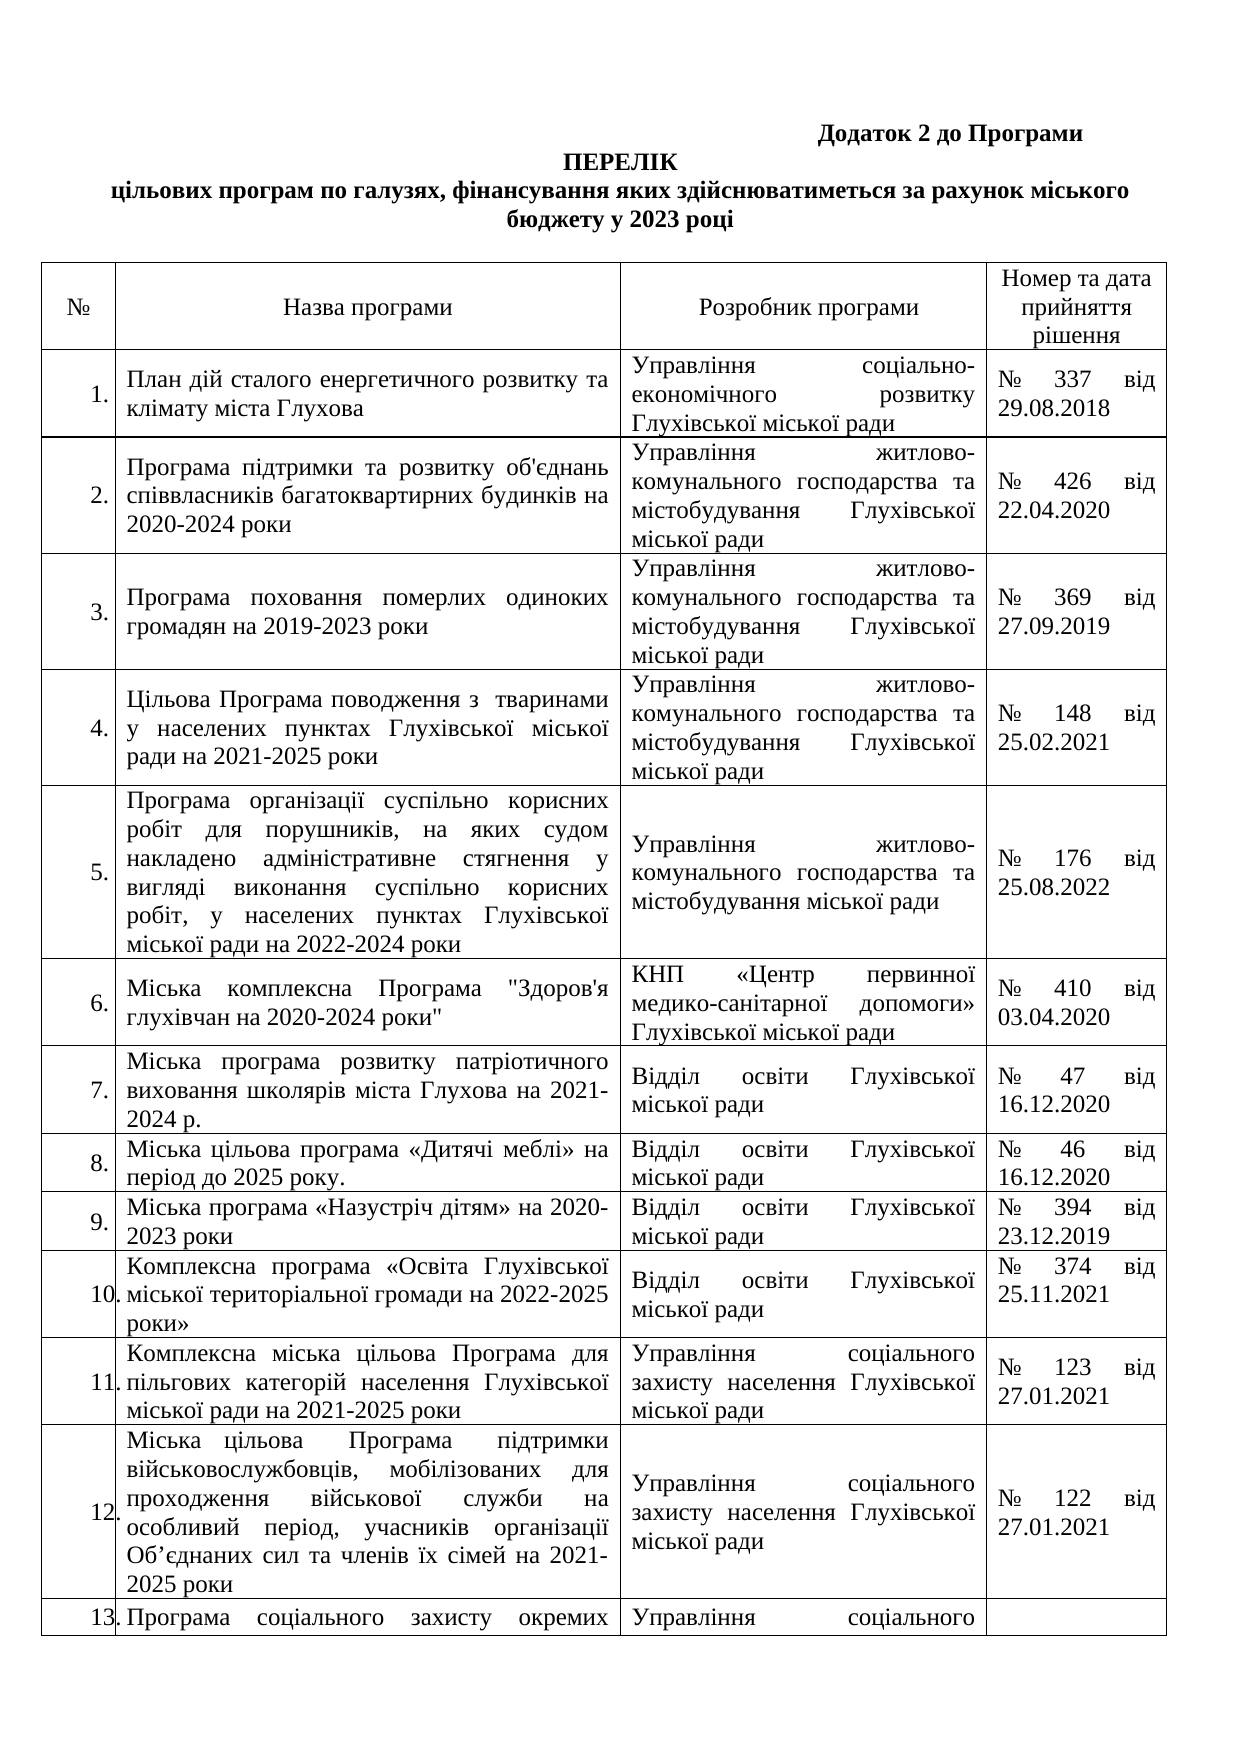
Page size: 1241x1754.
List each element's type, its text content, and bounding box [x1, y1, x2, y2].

table_cell Управління соціально-економічного розвитку Глухівської міської ради [621, 350, 986, 436]
table_cell № 374 від 25.11.2021 [987, 1251, 1166, 1337]
table_cell № 410 від 03.04.2020 [987, 959, 1166, 1045]
table_cell Міська програма розвитку патріотичного виховання школярів міста Глухова на 2021-2024 р. [116, 1046, 620, 1133]
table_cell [987, 1599, 1166, 1635]
table_header Додаток 2 до Програми [794, 118, 1144, 147]
table_cell № 426 від 22.04.2020 [987, 438, 1166, 552]
table_cell [42, 1046, 115, 1133]
table_cell № 337 від 29.08.2018 [987, 350, 1166, 436]
table_cell Управління житлово-комунального господарства та містобудування міської ради [621, 786, 986, 958]
table_cell Міська комплексна Програма "Здоров'я глухівчан на 2020-2024 роки" [116, 959, 620, 1045]
table_cell Управління житлово-комунального господарства та містобудування Глухівської міської ради [621, 438, 986, 552]
table_cell № 123 від 27.01.2021 [987, 1338, 1166, 1424]
table_cell Відділ освіти Глухівської міської ради [621, 1046, 986, 1133]
table_cell Комплексна програма «Освіта Глухівської міської територіальної громади на 2022-2025 роки» [116, 1251, 620, 1337]
table_cell [42, 959, 115, 1045]
table_cell Управління соціального захисту населення Глухівської міської ради [621, 1425, 986, 1598]
table_cell [42, 1338, 115, 1424]
table_cell № 369 від 27.09.2019 [987, 554, 1166, 668]
table_cell Відділ освіти Глухівської міської ради [621, 1251, 986, 1337]
table_cell Програма організації суспільно корисних робіт для порушників, на яких судом накладено адміністративне стягнення у вигляді виконання суспільно корисних робіт, у населених пунктах Глухівської міської ради на 2022-2024 роки [116, 786, 620, 958]
table_cell [42, 1251, 115, 1337]
table_cell Відділ освіти Глухівської міської ради [621, 1192, 986, 1250]
table_cell Цільова Програма поводження з тваринами у населених пунктах Глухівської міської ради на 2021-2025 роки [116, 670, 620, 784]
table_cell № 148 від 25.02.2021 [987, 670, 1166, 784]
table_header Номер та дата прийняття рішення [987, 263, 1166, 349]
table_cell [42, 1599, 115, 1635]
table_cell [42, 1425, 115, 1598]
table_cell [42, 786, 115, 958]
table_cell Комплексна міська цільова Програма для пільгових категорій населення Глухівської міської ради на 2021-2025 роки [116, 1338, 620, 1424]
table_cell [621, 1599, 986, 1635]
table_cell [42, 1192, 115, 1250]
table_cell План дій сталого енергетичного розвитку та клімату міста Глухова [116, 350, 620, 436]
table_header Назва програми [116, 263, 620, 349]
table_cell [42, 350, 115, 436]
table_cell [42, 670, 115, 784]
table_cell [42, 554, 115, 668]
table_cell № 176 від 25.08.2022 [987, 786, 1166, 958]
table_header № [42, 263, 115, 349]
table_cell Управління житлово-комунального господарства та містобудування Глухівської міської ради [621, 670, 986, 784]
text ПЕРЕЛІК [89, 147, 1152, 176]
table_cell [42, 438, 115, 552]
table_cell КНП «Центр первинної медико-санітарної допомоги» Глухівської міської ради [621, 959, 986, 1045]
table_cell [116, 1599, 620, 1635]
table_cell Міська програма «Назустріч дітям» на 2020-2023 роки [116, 1192, 620, 1250]
table_cell Управління соціального захисту населення Глухівської міської ради [621, 1338, 986, 1424]
table_cell [42, 1134, 115, 1191]
table_cell Міська цільова програма «Дитячі меблі» на період до 2025 року. [116, 1134, 620, 1191]
table_header Розробник програми [621, 263, 986, 349]
table_cell Програма поховання померлих одиноких громадян на 2019-2023 роки [116, 554, 620, 668]
table_cell Відділ освіти Глухівської міської ради [621, 1134, 986, 1191]
table_cell № 122 від 27.01.2021 [987, 1425, 1166, 1598]
table_cell № 394 від 23.12.2019 [987, 1192, 1166, 1250]
text цільових програм по галузях, фінансування яких здійснюватиметься за рахунок міського бюджету у 2023 році [89, 176, 1152, 233]
table_cell № 46 від 16.12.2020 [987, 1134, 1166, 1191]
table_cell Міська цільова Програма підтримки військовослужбовців, мобілізованих для проходження військової служби на особливий період, учасників організації Об’єднаних сил та членів їх сімей на 2021-2025 роки [116, 1425, 620, 1598]
table_cell Управління житлово-комунального господарства та містобудування Глухівської міської ради [621, 554, 986, 668]
table_cell № 47 від 16.12.2020 [987, 1046, 1166, 1133]
table_cell Програма підтримки та розвитку об'єднань співвласників багатоквартирних будинків на 2020-2024 роки [116, 438, 620, 552]
